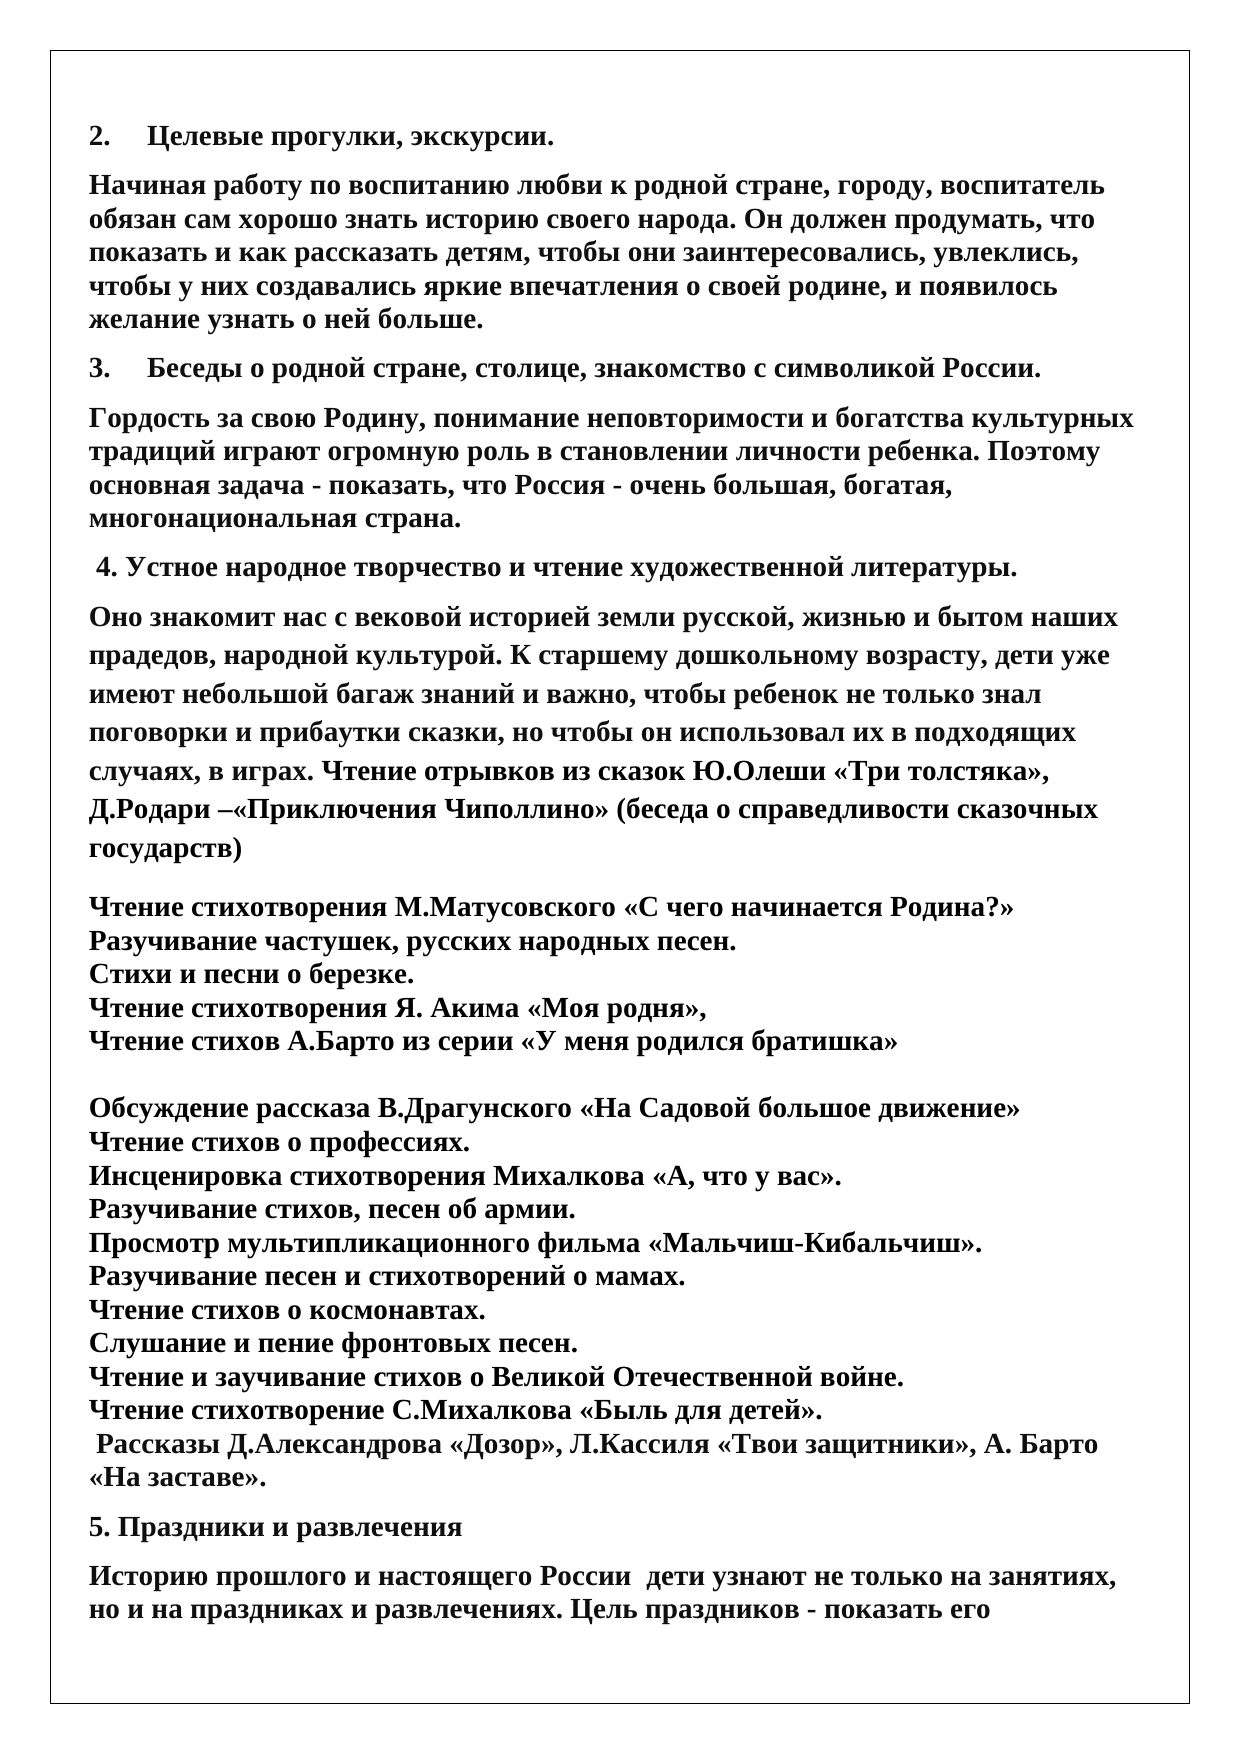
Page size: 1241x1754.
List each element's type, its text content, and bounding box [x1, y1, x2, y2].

text 5. Праздники и развлечения [88, 1509, 1152, 1542]
text Обсуждение рассказа В.Драгунского «На Садовой большое движение» [88, 1091, 1152, 1124]
text Рассказы Д.Александрова «Дозор», Л.Кассиля «Твои защитники», А. Барто «На заставе». [88, 1426, 1152, 1493]
text Разучивание частушек, русских народных песен. [88, 923, 1152, 956]
text Начиная работу по воспитанию любви к родной стране, городу, воспитатель обязан сам хорошо знать историю своего народа. Он должен продумать, что показать и как рассказать детям, чтобы они заинтересовались, увлеклись, чтобы у них создавались яркие впечатления о своей родине, и появилось желание узнать о ней больше. [88, 167, 1152, 335]
text Гордость за свою Родину, понимание неповторимости и богатства культурных традиций играют огромную роль в становлении личности ребенка. Поэтому основная задача - показать, что Россия - очень большая, богатая, многонациональная страна. [88, 400, 1152, 534]
text Разучивание стихов, песен об армии. [88, 1191, 1152, 1225]
text Просмотр мультипликационного фильма «Мальчиш-Кибальчиш». [88, 1225, 1152, 1258]
text Слушание и пение фронтовых песен. [88, 1325, 1152, 1359]
text Стихи и песни о березке. [88, 956, 1152, 990]
text Разучивание песен и стихотворений о мамах. [88, 1258, 1152, 1292]
text 2. Целевые прогулки, экскурсии. [88, 118, 1152, 152]
text Оно знакомит нас с вековой историей земли русской, жизнью и бытом наших прадедов, народной культурой. К старшему дошкольному возрасту, дети уже имеют небольшой багаж знаний и важно, чтобы ребенок не только знал поговорки и прибаутки сказки, но чтобы он использовал их в подходящих случаях, в играх. Чтение отрывков из сказок Ю.Олеши «Три толстяка», Д.Родари –«Приключения Чиполлино» (беседа о справедливости сказочных государств) [88, 599, 1152, 863]
text Чтение и заучивание стихов о Великой Отечественной войне. [88, 1359, 1152, 1392]
text Чтение стихов о космонавтах. [88, 1292, 1152, 1325]
text Чтение стихотворения Я. Акима «Моя родня», [88, 990, 1152, 1023]
text Чтение стихов А.Барто из серии «У меня родился братишка» [88, 1023, 1152, 1057]
text Чтение стихотворения М.Матусовского «С чего начинается Родина?» [88, 889, 1152, 923]
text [88, 1558, 1152, 1625]
text Инсценировка стихотворения Михалкова «А, что у вас». [88, 1158, 1152, 1191]
text Чтение стихов о профессиях. [88, 1124, 1152, 1158]
text 3. Беседы о родной стране, столице, знакомство с символикой России. [88, 351, 1152, 384]
text 4. Устное народное творчество и чтение художественной литературы. [88, 549, 1152, 583]
text Чтение стихотворение С.Михалкова «Быль для детей». [88, 1392, 1152, 1426]
